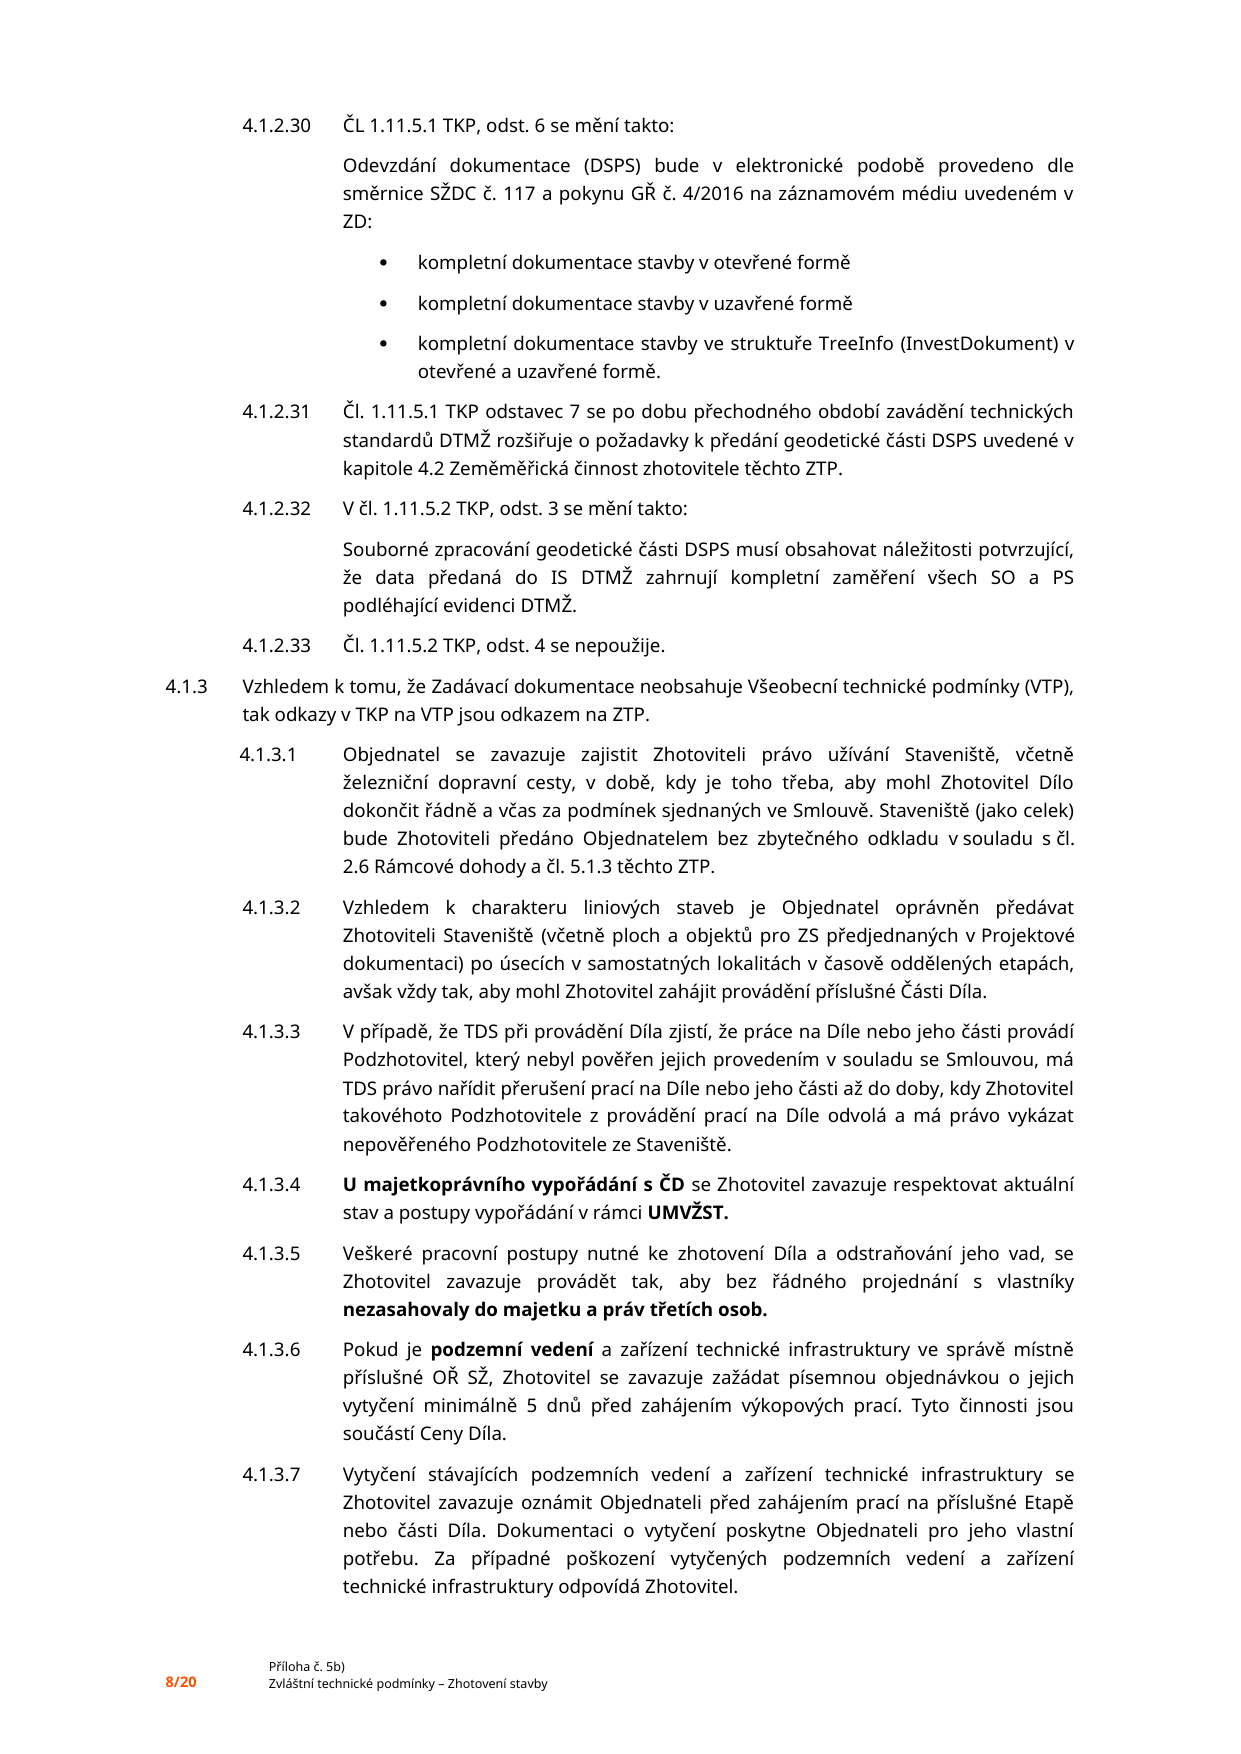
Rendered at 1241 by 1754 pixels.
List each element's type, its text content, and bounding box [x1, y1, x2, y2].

text Čl. 1.11.5.2 TKP, odst. 4 se nepoužije. [242, 632, 1075, 658]
list kompletní dokumentace stavby ve struktuře TreeInfo (InvestDokument) v otevřené a uzavřené formě. [380, 330, 1075, 384]
text V čl. 1.11.5.2 TKP, odst. 3 se mění takto: [242, 495, 1075, 521]
text Čl. 1.11.5.1 TKP odstavec 7 se po dobu přechodného období zavádění technických standardů DTMŽ rozšiřuje o požadavky k předání geodetické části DSPS uvedené v kapitole 4.2 Zeměměřická činnost zhotovitele těchto ZTP. [242, 399, 1075, 480]
list Souborné zpracování geodetické části DSPS musí obsahovat náležitosti potvrzující, že data předaná do IS DTMŽ zahrnují kompletní zaměření všech SO a PS podléhající evidenci DTMŽ. [343, 536, 1075, 617]
text Vzhledem k tomu, že Zadávací dokumentace neobsahuje Všeobecní technické podmínky (VTP), tak odkazy v TKP na VTP jsou odkazem na ZTP. [165, 673, 1075, 727]
list Objednatel se zavazuje zajistit Zhotoviteli právo užívání Staveniště, včetně železniční dopravní cesty, v době, kdy je toho třeba, aby mohl Zhotovitel Dílo dokončit řádně a včas za podmínek sjednaných ve Smlouvě. Staveniště (jako celek) bude Zhotoviteli předáno Objednatelem bez zbytečného odkladu v souladu s čl. 2.6 Rámcové dohody a čl. 5.1.3 těchto ZTP. [239, 742, 1075, 879]
text Vzhledem k charakteru liniových staveb je Objednatel oprávněn předávat Zhotoviteli Staveniště (včetně ploch a objektů pro ZS předjednaných v Projektové dokumentaci) po úsecích v samostatných lokalitách v časově oddělených etapách, avšak vždy tak, aby mohl Zhotovitel zahájit provádění příslušné Části Díla. [242, 894, 1075, 1004]
text Vytyčení stávajících podzemních vedení a zařízení technické infrastruktury se Zhotovitel zavazuje oznámit Objednateli před zahájením prací na příslušné Etapě nebo části Díla. Dokumentaci o vytyčení poskytne Objednateli pro jeho vlastní potřebu. Za případné poškození vytyčených podzemních vedení a zařízení technické infrastruktury odpovídá Zhotovitel. [242, 1461, 1075, 1599]
text ČL 1.11.5.1 TKP, odst. 6 se mění takto: [242, 112, 1075, 138]
text Pokud je podzemní vedení a zařízení technické infrastruktury ve správě místně příslušné OŘ SŽ, Zhotovitel se zavazuje zažádat písemnou objednávkou o jejich vytyčení minimálně 5 dnů před zahájením výkopových prací. Tyto činnosti jsou součástí Ceny Díla. [242, 1336, 1075, 1446]
text Veškeré pracovní postupy nutné ke zhotovení Díla a odstraňování jeho vad, se Zhotovitel zavazuje provádět tak, aby bez řádného projednání s vlastníky nezasahovaly do majetku a práv třetích osob. [242, 1240, 1075, 1321]
list kompletní dokumentace stavby v otevřené formě [380, 249, 1075, 275]
text V případě, že TDS při provádění Díla zjistí, že práce na Díle nebo jeho části provádí Podzhotovitel, který nebyl pověřen jejich provedením v souladu se Smlouvou, má TDS právo nařídit přerušení prací na Díle nebo jeho části až do doby, kdy Zhotovitel takovéhoto Podzhotovitele z provádění prací na Díle odvolá a má právo vykázat nepověřeného Podzhotovitele ze Staveniště. [242, 1019, 1075, 1156]
text U majetkoprávního vypořádání s ČD se Zhotovitel zavazuje respektovat aktuální stav a postupy vypořádání v rámci UMVŽST. [242, 1171, 1075, 1225]
list kompletní dokumentace stavby v uzavřené formě [380, 290, 1075, 315]
list Odevzdání dokumentace (DSPS) bude v elektronické podobě provedeno dle směrnice SŽDC č. 117 a pokynu GŘ č. 4/2016 na záznamovém médiu uvedeném v ZD: [343, 153, 1075, 234]
